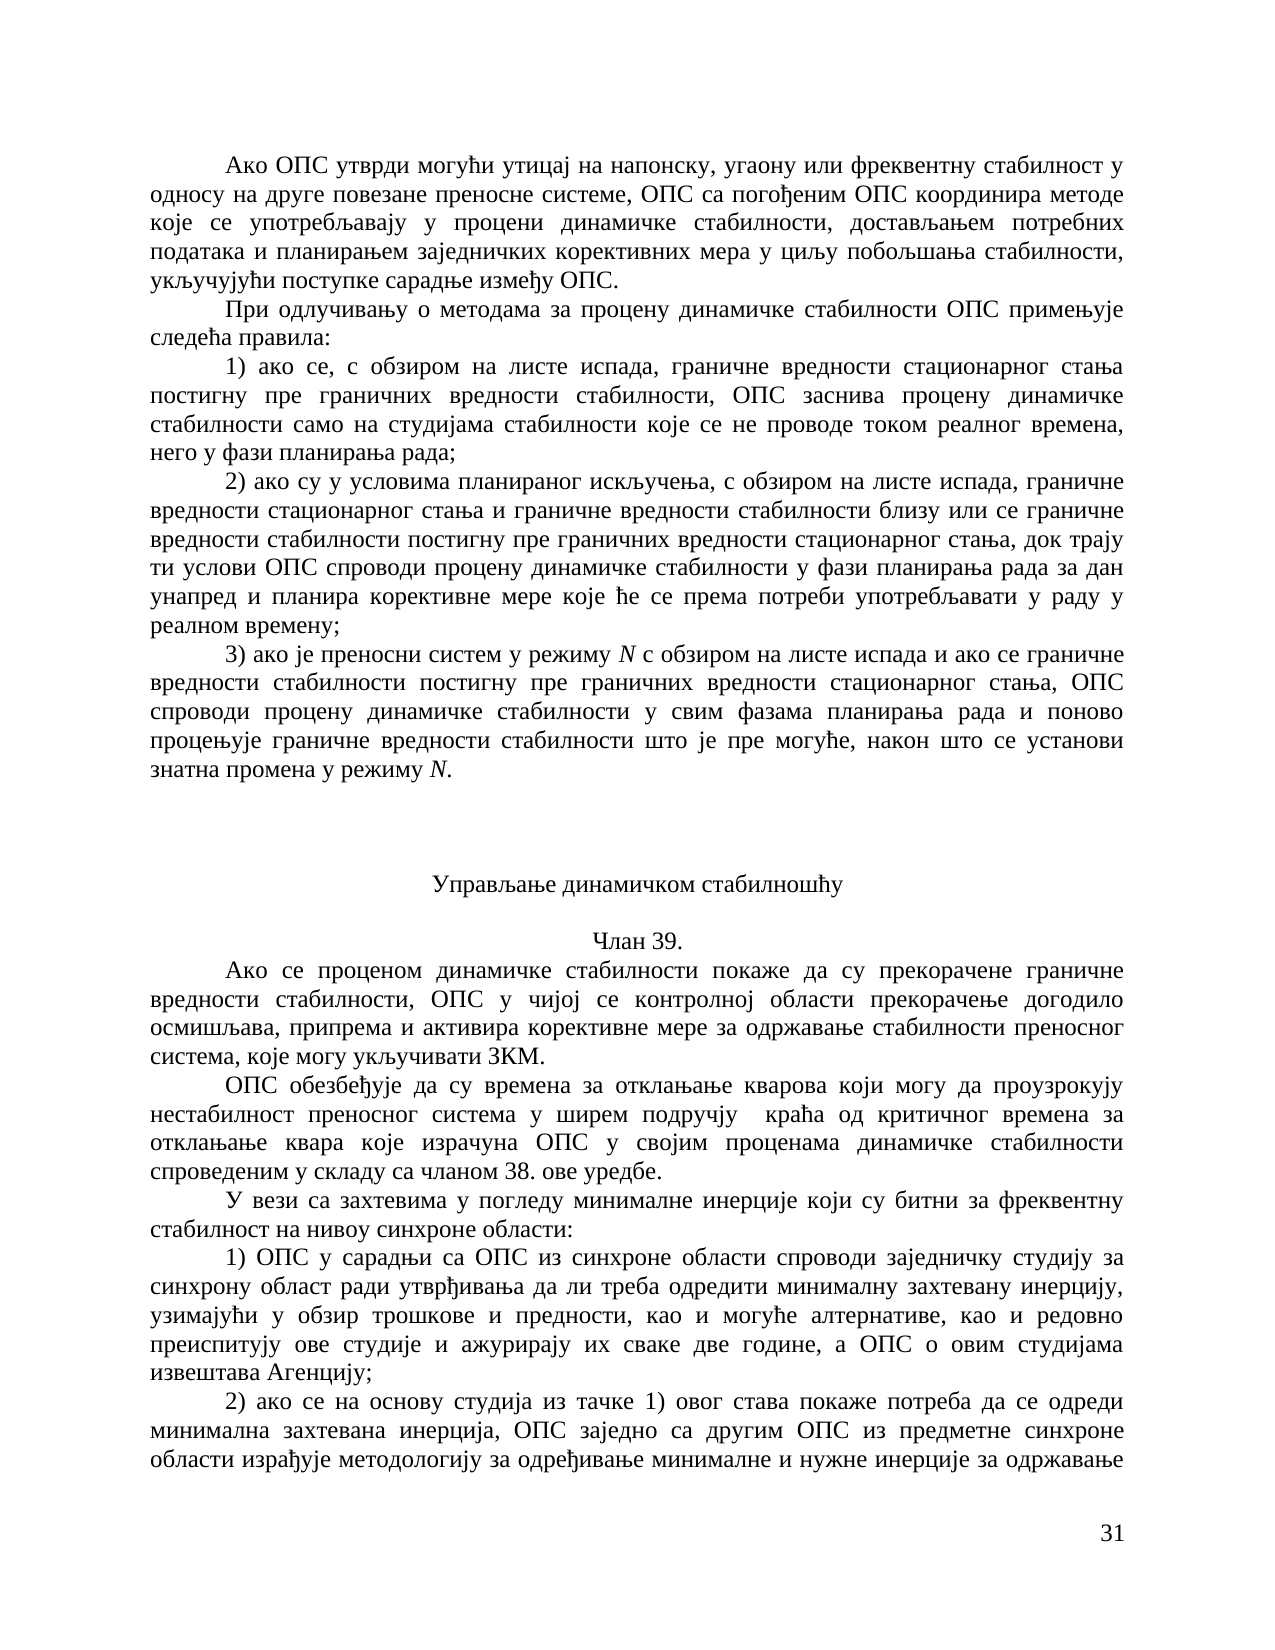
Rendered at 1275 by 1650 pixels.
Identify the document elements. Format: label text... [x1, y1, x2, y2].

text ОПС обезбеђује да су времена за отклањање кварова који могу да проузрокују нестабилност преносног система у ширем подручју краћа од критичног времена за отклањање квара које израчуна ОПС у својим проценама динамичке стабилности спроведеним у складу са чланом 38. ове уредбе. [150, 1070, 1125, 1185]
text Члан 39. [150, 926, 1125, 955]
text 1) ОПС у сарадњи са ОПС из синхроне области спроводи заједничку студију за синхрону област ради утврђивања да ли треба одредити минималну захтевану инерцију, узимајући у обзир трошкове и предности, као и могуће алтернативе, као и редовно преиспитују ове студије и ажурирају их сваке две године, а ОПС о овим студијама извештава Агенцију; [150, 1242, 1125, 1386]
text 2) ако су у условима планираног искључења, с обзиром на листе испада, граничне вредности стационарног стања и граничне вредности стабилности близу или се граничне вредности стабилности постигну пре граничних вредности стационарног стања, док трају ти услови ОПС спроводи процену динамичке стабилности у фази планирања рада за дан унапред и планира корективне мере које ће се према потреби употребљавати у раду у реалном времену; [150, 466, 1125, 639]
text У вези са захтевима у погледу минималне инерције који су битни за фреквентну стабилност на нивоу синхроне области: [150, 1185, 1125, 1242]
text 1) ако се, с обзиром на листе испада, граничне вредности стационарног стања постигну пре граничних вредности стабилности, ОПС заснива процену динамичке стабилности само на студијама стабилности које се не проводе током реалног времена, него у фази планирања рада; [150, 351, 1125, 466]
text Ако ОПС утврди могући утицај на напонску, угаону или фреквентну стабилност у односу на друге повезане преносне системе, ОПС са погођеним ОПС координира методе које се употребљавају у процени динамичке стабилности, достављањем потребних података и планирањем заједничких корективних мера у циљу побољшања стабилности, укључујући поступке сарадње између ОПС. [150, 150, 1125, 294]
text Ако се проценом динамичке стабилности покаже да су прекорачене граничне вредности стабилности, ОПС у чијој се контролној области прекорачење догодило осмишљава, припрема и активира корективне мере за одржавање стабилности преносног система, које могу укључивати ЗКМ. [150, 955, 1125, 1070]
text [150, 1386, 1125, 1472]
text Управљање динамичком стабилношћу [150, 869, 1125, 897]
text При одлучивању о методама за процену динамичке стабилности ОПС примењује следећа правила: [150, 294, 1125, 351]
text 3) ако је преносни систем у режиму N с обзиром на листе испада и ако се граничне вредности стабилности постигну пре граничних вредности стационарног стања, ОПС спроводи процену динамичке стабилности у свим фазама планирања рада и поново процењује граничне вредности стабилности што је пре могуће, након што се установи знатна промена у режиму N. [150, 639, 1125, 782]
